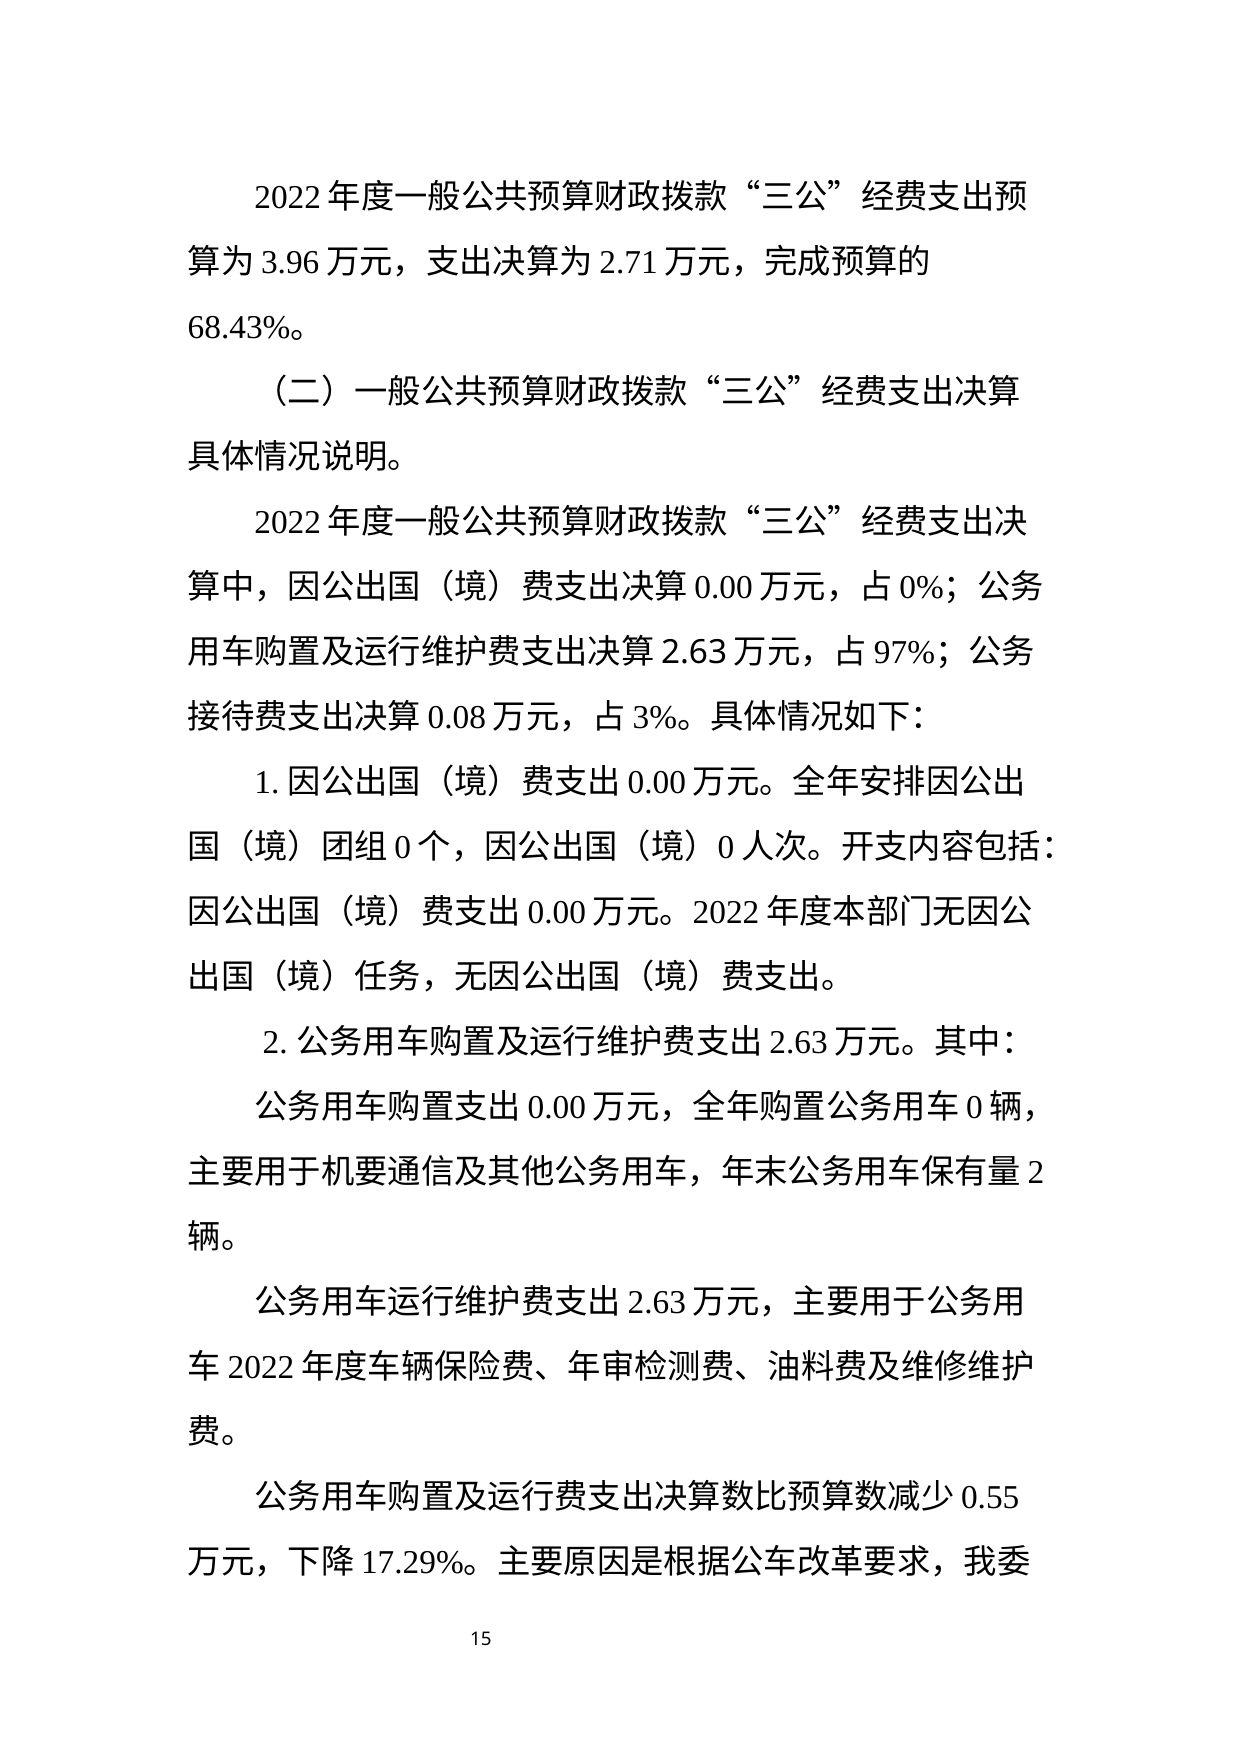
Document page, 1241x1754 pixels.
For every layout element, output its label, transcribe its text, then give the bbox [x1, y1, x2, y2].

text （二）一般公共预算财政拨款“三公”经费支出决算具体情况说明。 [187, 357, 1053, 487]
text 2022年度一般公共预算财政拨款“三公”经费支出预算为3.96万元，支出决算为2.71万元，完成预算的68.43%。 [187, 162, 1053, 357]
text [187, 1462, 1053, 1592]
text 公务用车购置支出0.00万元，全年购置公务用车0辆，主要用于机要通信及其他公务用车，年末公务用车保有量2辆。 [187, 1072, 1053, 1267]
list 因公出国（境）费支出0.00万元。全年安排因公出国（境）团组0个，因公出国（境）0人次。开支内容包括：因公出国（境）费支出0.00万元。2022年度本部门无因公出国（境）任务，无因公出国（境）费支出。 [187, 747, 1053, 1007]
list 公务用车购置及运行维护费支出2.63万元。其中： [262, 1007, 1053, 1072]
text 公务用车运行维护费支出2.63万元，主要用于公务用车2022年度车辆保险费、年审检测费、油料费及维修维护费。 [187, 1267, 1053, 1462]
text 2022年度一般公共预算财政拨款“三公”经费支出决算中，因公出国（境）费支出决算0.00万元，占0%；公务用车购置及运行维护费支出决算2.63万元，占97%；公务接待费支出决算0.08万元，占3%。具体情况如下： [187, 487, 1053, 747]
